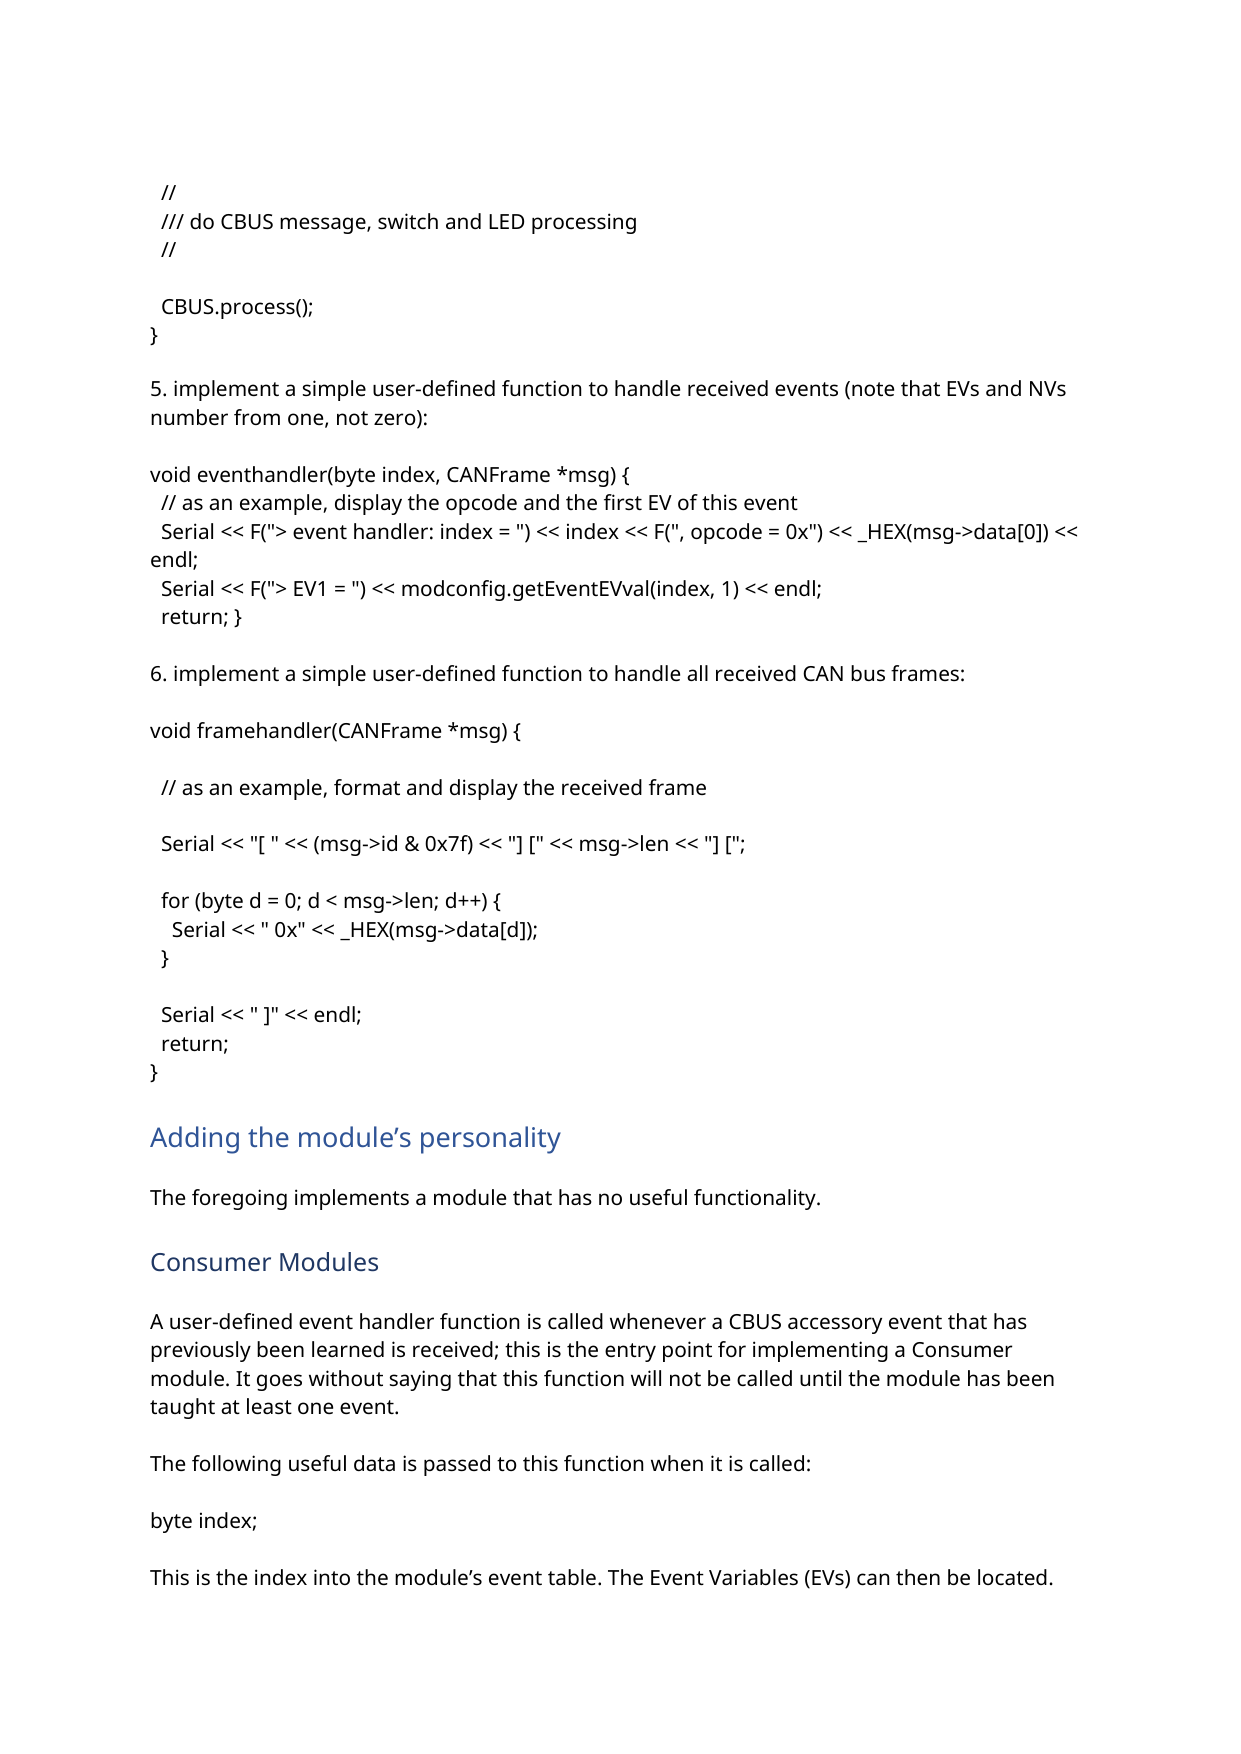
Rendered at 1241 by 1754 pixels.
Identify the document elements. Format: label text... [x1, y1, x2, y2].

text A user-defined event handler function is called whenever a CBUS accessory event that has previously been learned is received; this is the entry point for implementing a Consumer module. It goes without saying that this function will not be called until the module has been taught at least one event. [150, 1307, 1090, 1421]
text Serial << " 0x" << _HEX(msg->data[d]); [150, 915, 1090, 943]
text } [150, 943, 1090, 972]
text } [150, 321, 1090, 349]
text // [150, 178, 1090, 207]
text The foregoing implements a module that has no useful functionality. [150, 1183, 1090, 1212]
text byte index; [150, 1506, 1090, 1534]
text Serial << F("> event handler: index = ") << index << F(", opcode = 0x") << _HEX(msg->data[0]) << endl; [150, 517, 1090, 574]
text Serial << F("> EV1 = ") << modconfig.getEventEVval(index, 1) << endl; [150, 574, 1090, 602]
text } [150, 1057, 1090, 1086]
text for (byte d = 0; d < msg->len; d++) { [150, 886, 1090, 915]
text 6. implement a simple user-defined function to handle all received CAN bus frames: [150, 659, 1090, 687]
text Serial << " ]" << endl; [150, 1000, 1090, 1029]
text // [150, 235, 1090, 264]
text return; } [150, 602, 1090, 631]
text void framehandler(CANFrame *msg) { [150, 716, 1090, 744]
text // as an example, format and display the received frame [150, 773, 1090, 801]
text void eventhandler(byte index, CANFrame *msg) { [150, 460, 1090, 488]
text /// do CBUS message, switch and LED processing [150, 207, 1090, 235]
text Serial << "[ " << (msg->id & 0x7f) << "] [" << msg->len << "] ["; [150, 829, 1090, 858]
text This is the index into the module’s event table. The Event Variables (EVs) can then be located. [150, 1563, 1090, 1591]
text CBUS.process(); [150, 292, 1090, 321]
subtitle Consumer Modules [150, 1244, 1090, 1278]
text return; [150, 1029, 1090, 1057]
text // as an example, display the opcode and the first EV of this event [150, 488, 1090, 517]
text 5. implement a simple user-defined function to handle received events (note that EVs and NVs number from one, not zero): [150, 374, 1090, 431]
subtitle Adding the module’s personality [150, 1118, 1090, 1155]
text The following useful data is passed to this function when it is called: [150, 1449, 1090, 1478]
